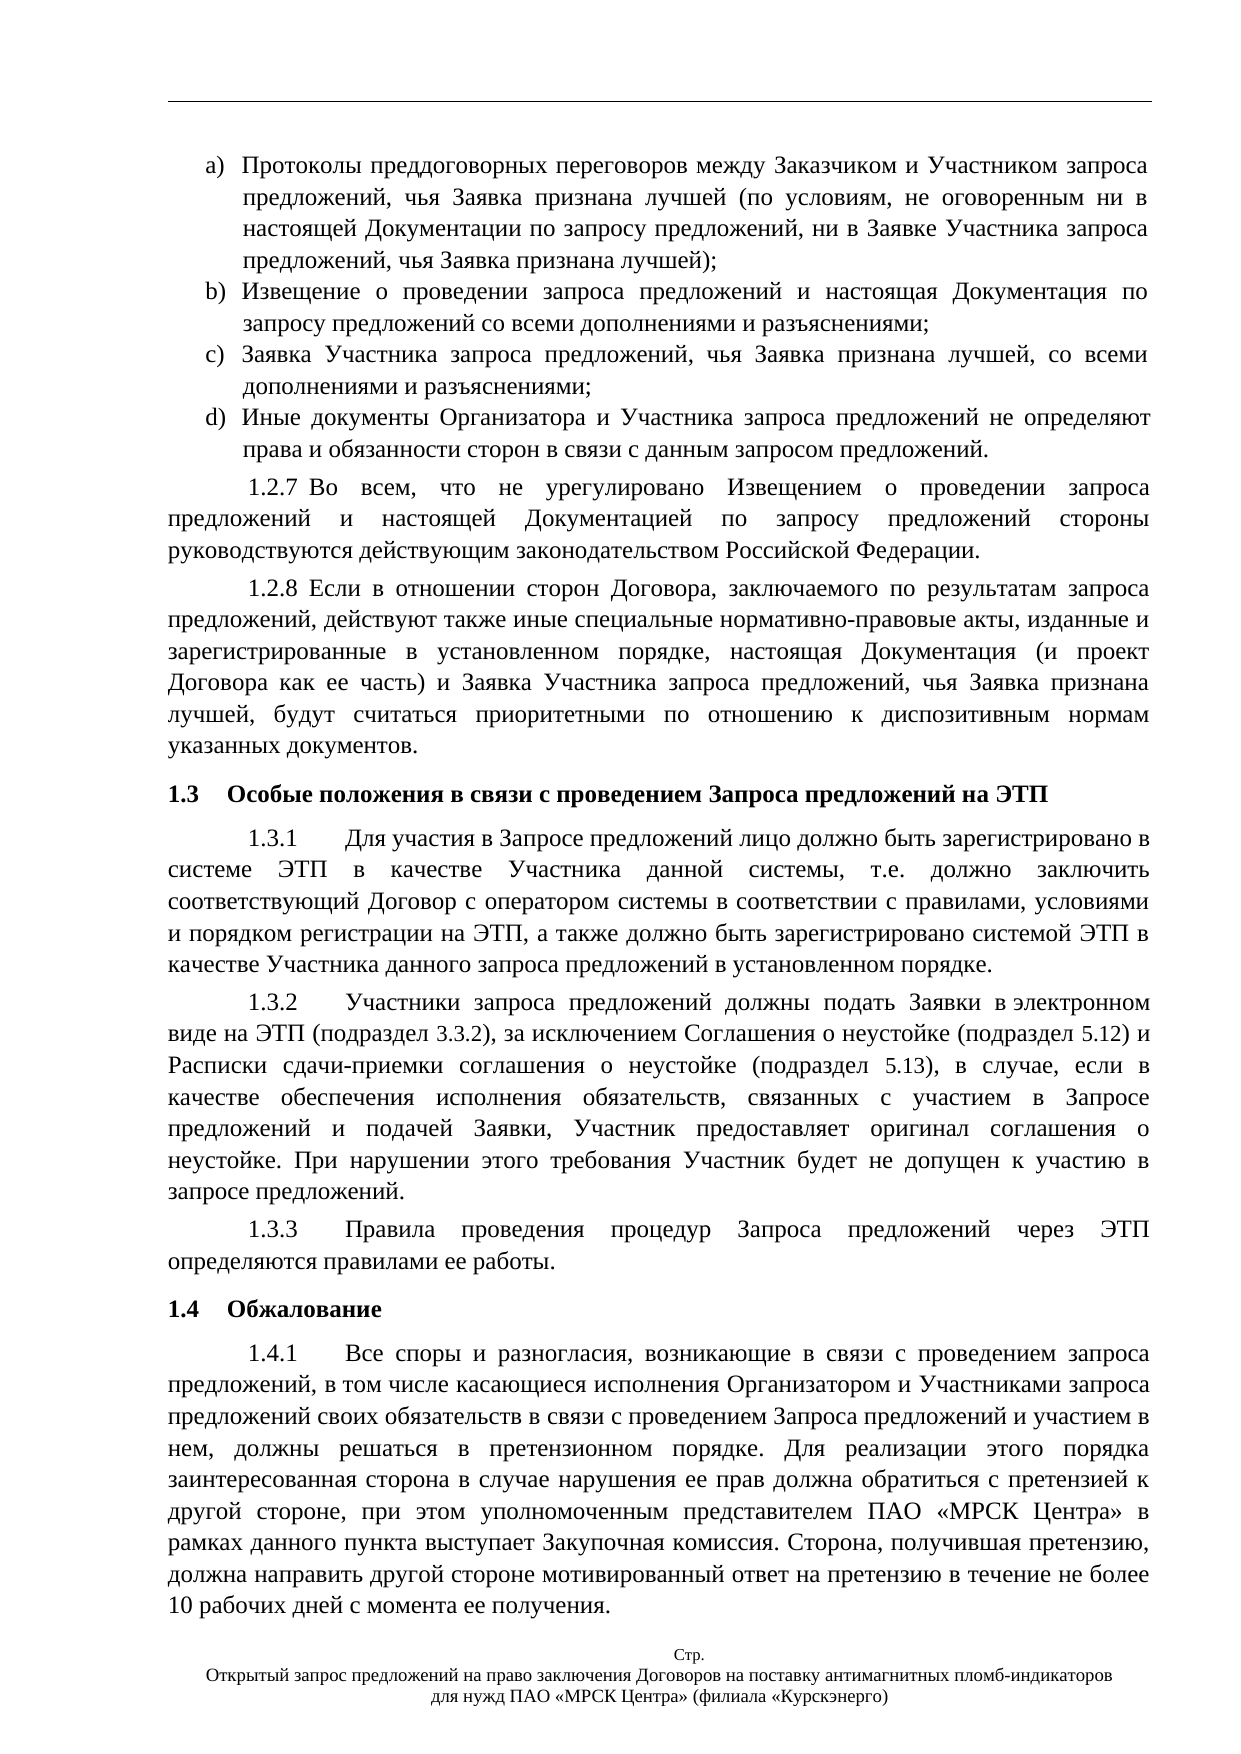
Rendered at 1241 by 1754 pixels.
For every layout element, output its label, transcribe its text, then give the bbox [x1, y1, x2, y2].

list Все споры и разногласия, возникающие в связи с проведением запроса предложений, в том числе касающиеся исполнения Организатором и Участниками запроса предложений своих обязательств в связи с проведением Запроса предложений и участием в нем, должны решаться в претензионном порядке. Для реализации этого порядка заинтересованная сторона в случае нарушения ее прав должна обратиться с претензией к другой стороне, при этом уполномоченным представителем ПАО «МРСК Центра» в рамках данного пункта выступает Закупочная комиссия. Сторона, получившая претензию, должна направить другой стороне мотивированный ответ на претензию в течение не более 10 рабочих дней с момента ее получения. [168, 1338, 1150, 1619]
list Во всем, что не урегулировано Извещением о проведении запроса предложений и настоящей Документацией по запросу предложений стороны руководствуются действующим законодательством Российской Федерации. [168, 472, 1150, 564]
list Извещение о проведении запроса предложений и настоящая Документация по запросу предложений со всеми дополнениями и разъяснениями; [205, 276, 1148, 337]
list Если в отношении сторон Договора, заключаемого по результатам запроса предложений, действуют также иные специальные нормативно-правовые акты, изданные и зарегистрированные в установленном порядке, настоящая Документация (и проект Договора как ее часть) и Заявка Участника запроса предложений, чья Заявка признана лучшей, будут считаться приоритетными по отношению к диспозитивным нормам указанных документов. [168, 573, 1150, 759]
list Участники запроса предложений должны подать Заявки в электронном виде на ЭТП (подраздел 3.3.2), за исключением Соглашения о неустойке (подраздел 5.12) и Расписки сдачи-приемки соглашения о неустойке (подраздел 5.13), в случае, если в качестве обеспечения исполнения обязательств, связанных с участием в Запросе предложений и подачей Заявки, Участник предоставляет оригинал соглашения о неустойке. При нарушении этого требования Участник будет не допущен к участию в запросе предложений. [168, 987, 1150, 1205]
subtitle Обжалование [168, 1294, 1152, 1323]
list Для участия в Запросе предложений лицо должно быть зарегистрировано в системе ЭТП в качестве Участника данной системы, т.е. должно заключить соответствующий Договор с оператором системы в соответствии с правилами, условиями и порядком регистрации на ЭТП, а также должно быть зарегистрировано системой ЭТП в качестве Участника данного запроса предложений в установленном порядке. [168, 823, 1150, 978]
list Заявка Участника запроса предложений, чья Заявка признана лучшей, со всеми дополнениями и разъяснениями; [205, 339, 1148, 400]
list Правила проведения процедур Запроса предложений через ЭТП определяются правилами ее работы. [168, 1214, 1150, 1274]
list Иные документы Организатора и Участника запроса предложений не определяют права и обязанности сторон в связи с данным запросом предложений. [205, 402, 1152, 463]
list Протоколы преддоговорных переговоров между Заказчиком и Участником запроса предложений, чья Заявка признана лучшей (по условиям, не оговоренным ни в настоящей Документации по запросу предложений, ни в Заявке Участника запроса предложений, чья Заявка признана лучшей); [205, 150, 1149, 273]
subtitle Особые положения в связи с проведением Запроса предложений на ЭТП [168, 779, 1152, 808]
